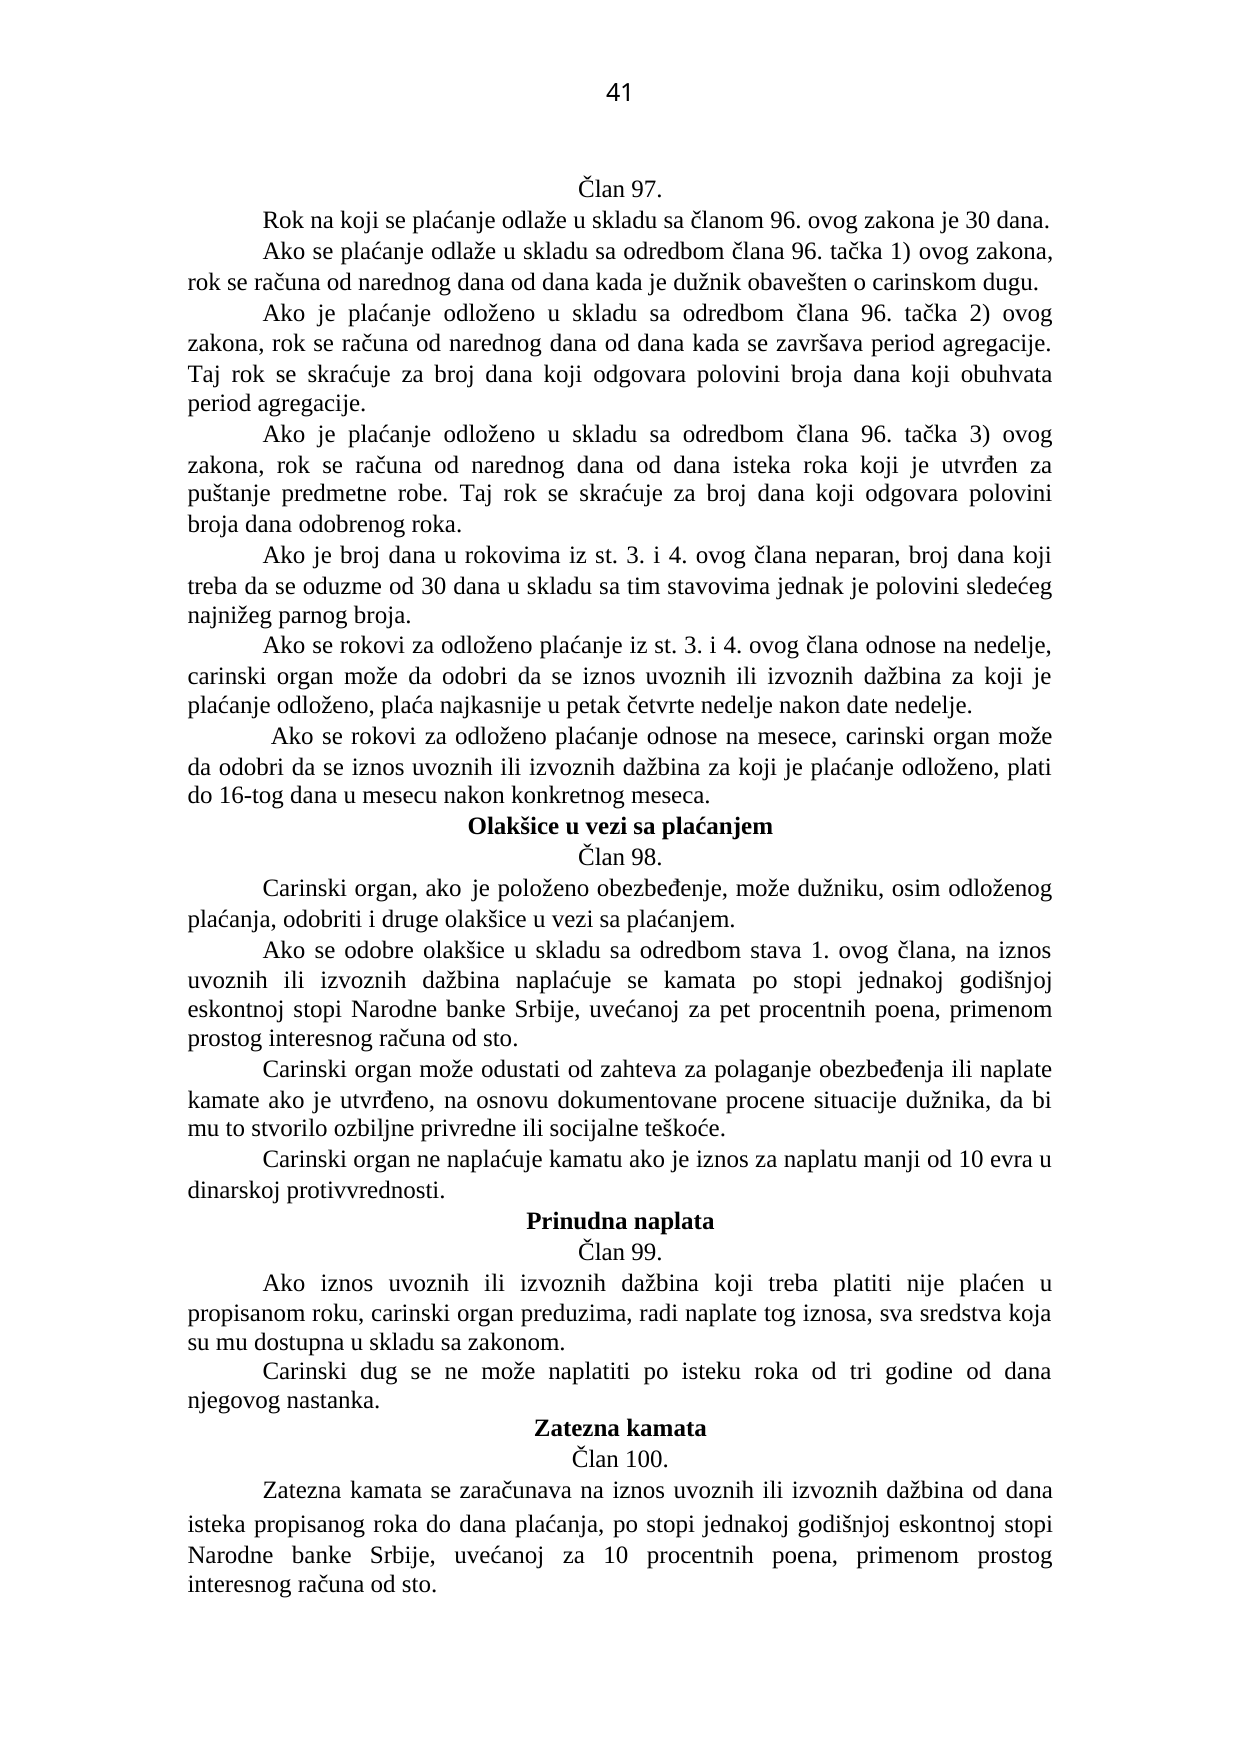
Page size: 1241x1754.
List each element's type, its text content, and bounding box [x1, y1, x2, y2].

text {0>4. Where payment is deferred in accordance with point (c) of Article 110, the period shall begin on the day following the end of the period fixed for release of the goods in question.<}0{>Ako je plaćanje odloženo u skladu sa odredbom člana 96. tačka 3) ovog zakona, rok se računa od narednog dana od dana isteka roka koji je utvrđen za puštanje predmetne robe.<0} Taj rok se s{0>It shall be reduced by the number of days corresponding to half the number of days covered by the period concerned.<}0{>сkraćuje za broj dana koji odgovara polovini broja dana odobrenog roka.<0} [187, 419, 1053, 540]
text Član 99. <0} [187, 1237, 1053, 1268]
text {0>2. Where payment is deferred in accordance with point (a) of Article 110., the period shall begin on the day following that on which the customs debt is notified to the debtor.<}0{>Ako se plaćanje odlaže u skladu sa odredbom člana 96. tačka 1) ovog zakonaовог закона, rok se računa od narednog dana od dana kada je dužnik obavešten o carinskom dugu.<0} [187, 236, 1053, 298]
text Carinski dug se ne može naplatiti po isteku roka od tri godine od dana njegovog nastanka. [187, 1356, 1053, 1413]
text {0>6.<}0{>{0>Where the periods referred to in paragraphs 3 and 4 are weeks, Member States may provide that the amount of import or export duty in respect of which payment has been deferred is to be paid on the Friday of the fourth week following the week in question at the latest.<}0{>Ako se rokovi za odloženo plaćanje iz st. 3. i 4. ovog člana odnose na nedelje, carinski organ može da odobri da se iznos uvoznih ili izvoznih dažbina za koji je plaćanje odloženo, plaća najkasnije u petak četvrte nedelje nakon date nedelje.<0} [187, 631, 1053, 721]
text Član 97. <0} [187, 174, 1053, 205]
text Član 98. <0} [187, 842, 1053, 873]
text Carinski organ, ako{0>1. The customs authorities may grant the debtor payment facilities other than deferred payment on condition that a guarantee is provided.<}0{> je položeno obezbeđenje, može dužniku, osim odloženog plaćanja, odobriti i druge olakšice u vezi sa plaćanjem.<0} [187, 873, 1053, 935]
text {0>5. Where the number of days in the periods referred to in paragraphs 3 and 4 is an odd number, the number of days to be deducted from the 30-day period pursuant to those paragraphs shall be equal to half the next lowest even number.<}0{>Ako je broj dana u rokovima iz st. 3. i 4. ovog člana neparan, broj dana koji treba da se oduzme od 30 dana u skladu sa tim stavovima jednak je polovini sledećeg najnižeg parnog broja.<0} [187, 540, 1053, 631]
text {0>Interest on arrears<}69{>Zatezna kamata<0} [187, 1413, 1053, 1444]
text {0>Where the amount of import or export duty payable has not been paid within the prescribed period, the customs authorities shall secure payment of that amount by all means available to them under the law of the Member State concerned.<}0{>Ako iznos uvoznih ili izvoznih dažbina koji treba platiti nije plaćen u propisanom roku, carinski organ preduzima, radi naplate tog iznosa, sva sredstva koja su mu dostupna u skladu sa zakonom. [187, 1268, 1053, 1356]
text {0>Enforcement of payment<}73{>Prinudna naplata<0} [187, 1206, 1053, 1237]
text {0>1. Interest on arrears shall be charged on the amount of import or export duty from the date of expiry of the prescribed period until the date of payment.<}0{>Zatezna kamata se zaračunava na iznos uvoznih ili izvoznih dažbina od dana isteka propisanog roka do dana plaćanja, po stopi jednakoj godišnjoj eskontnoj stopi Narodne banke Srbije, uvećanoj za 10 procentnih poena, primenom prostog interesnog računa od sto.<0} [187, 1475, 1053, 1600]
text {0>3. Where payment is deferred in accordance with point (b) of Article 110, the period shall begin on the day following that on which the aggregation period ends.<}0{>Ako je plaćanje odloženo u skladu sa odredbom člana 96. tačka 2) ovog zakona, rok se računa od narednog dana od dana kada se završava period agregacije.<0} Taj rok se skraćuje za broj dana koji odgovara polovini broja dana koji obuhvata period agregacije.<0} [187, 298, 1053, 419]
text {0>2. Where facilities are granted pursuant to paragraph 1, credit interest shall be charged on the amount of import or export duty.<}0{>Ako se odobre olakšice u skladu sa odredbom stava 1. ovog člana, na iznos uvoznih ili izvoznih dažbina naplaćuje se kamata po stopi jednakoj godišnjoj eskontnoj stopi Narodne banke Srbije, uvećanoj za pet procentnih poena, primenom prostog interesnog računa od sto.<0} [187, 935, 1053, 1054]
text Član 100. <0} [187, 1444, 1053, 1475]
text {0>4. The customs authorities shall refrain from charging credit interest where the amount for each recovery action is less than EUR 10.<}0{>Carinski organ ne naplaćuje kamatu ako je iznos za naplatu manji od 10 evra u dinarskoj protivvrednosti.<0} [187, 1144, 1053, 1206]
text {0>3. The customs authorities may refrain from requiring a guarantee or from charging credit interest where it is established, on the basis of a documented assessment of the situation of the debtor, that this would create serious economic or social difficulties.<}0{>Carinski organ može odustati od zahteva za polaganje obezbeđenja ili naplate kamate ako je utvrđeno, na osnovu dokumentovane procene situacije dužnika, da bi mu to stvorilo ozbiljne privredne ili socijalne teškoće.<0} [187, 1054, 1053, 1144]
text {0>1. The period for which payment is deferred under Article 110 shall be 30 days.<}0{>Rok na koji se plaćanje odlaže u skladu sa članom 96. ovog zakona je 30 dana.<0} [187, 205, 1053, 236]
text {0>If those periods are months, Member States may provide that the amount of import or export duty in respect of which payment has been deferred is to be paid by the 16th day of the month following the month in question.<}0{> Ako se rokovi za odloženo plaćanje odnose na mesece, carinski organ može da odobri da se iznos uvoznih ili izvoznih dažbina za koji je plaćanje odloženo, plati do 16-tog dana u mesecu nakon konkretnog meseca.<0} [187, 721, 1053, 811]
text {0>Other payment facilities<}80{>Olakšice u vezi sa plaćanjem<0} [187, 811, 1053, 842]
